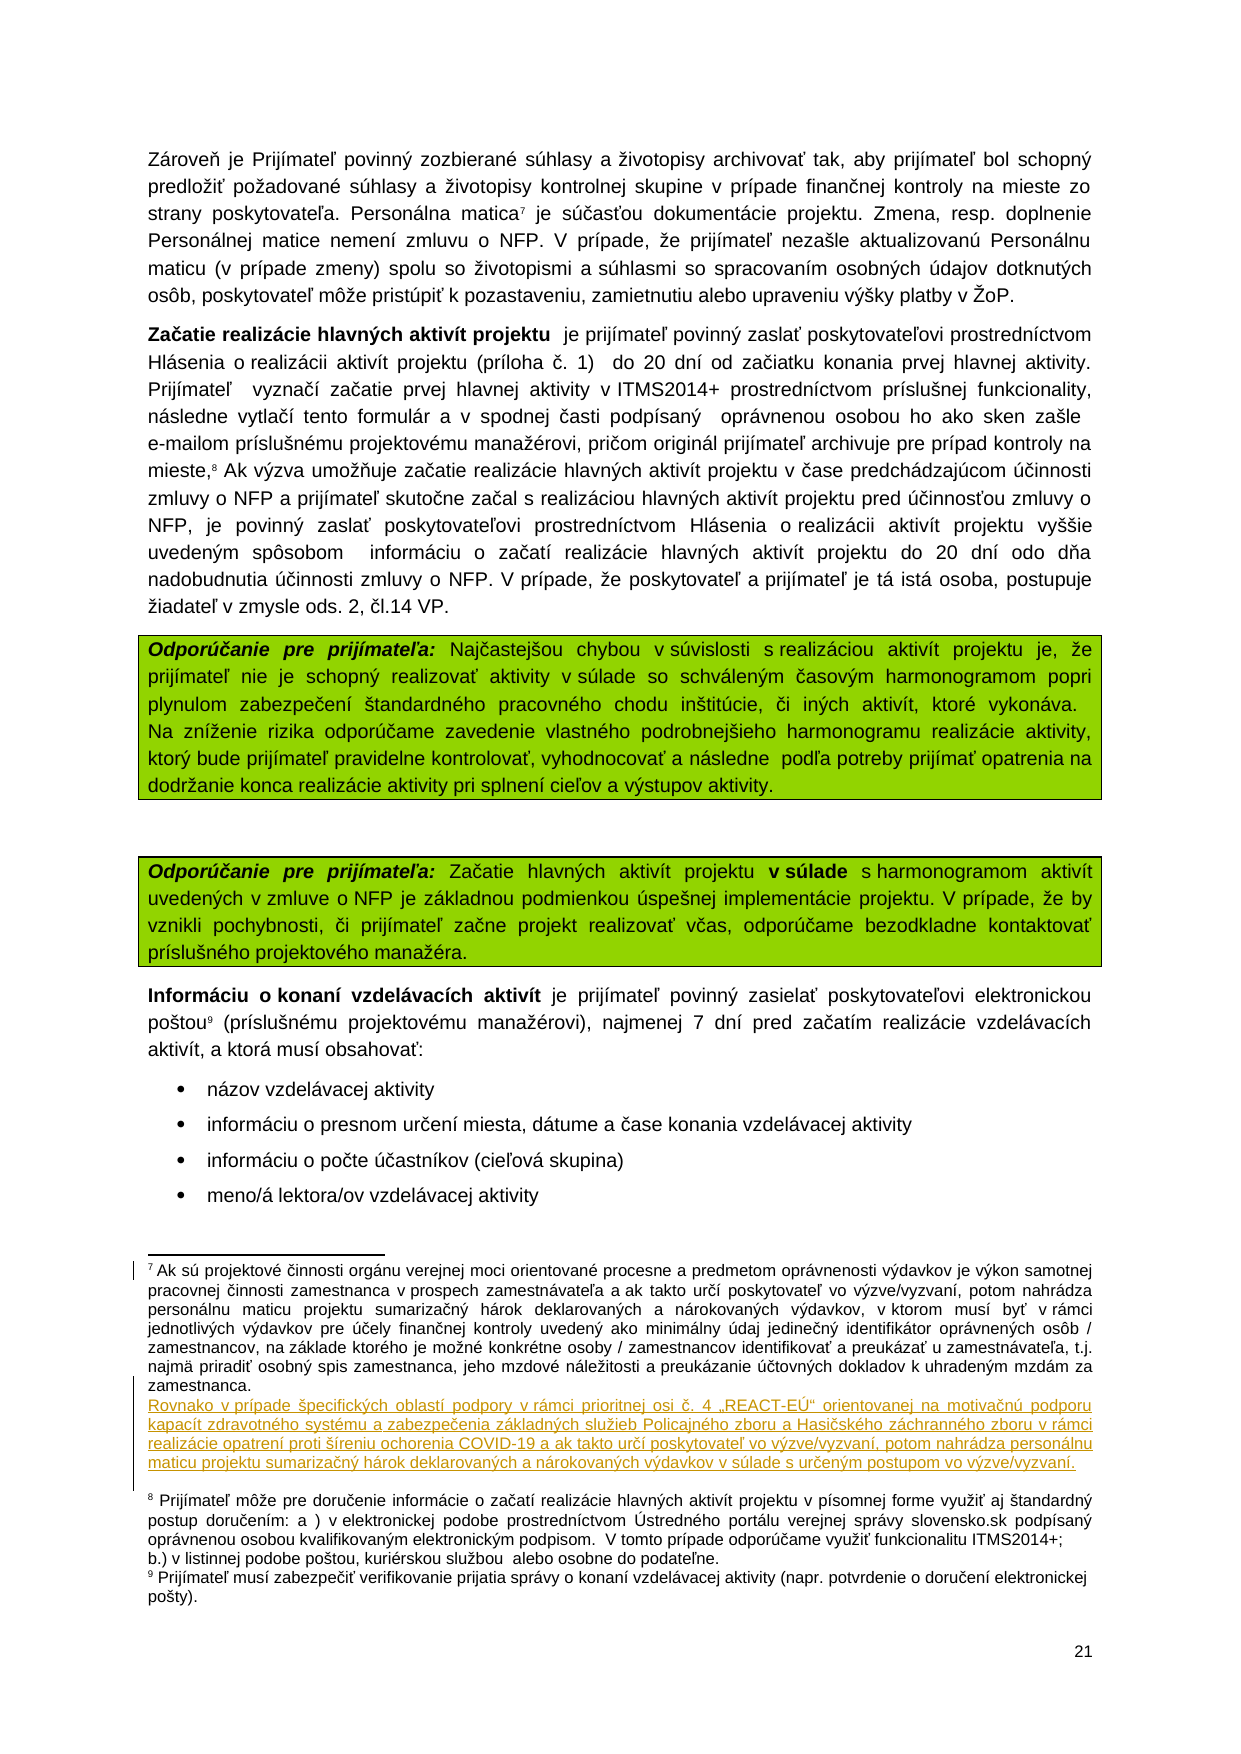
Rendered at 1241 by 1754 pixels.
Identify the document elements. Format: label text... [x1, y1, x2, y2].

text Zároveň je Prijímateľ povinný zozbierané súhlasy a životopisy archivovať tak, aby prijímateľ bol schopný predložiť požadované súhlasy a životopisy kontrolnej skupine v prípade finančnej kontroly na mieste zo strany poskytovateľa. Personálna matica je súčasťou dokumentácie projektu. Zmena, resp. doplnenie Personálnej matice nemení zmluvu o NFP. V prípade, že prijímateľ nezašle aktualizovanú Personálnu maticu (v prípade zmeny) spolu so životopismi a súhlasmi so spracovaním osobných údajov dotknutých osôb, poskytovateľ môže pristúpiť k pozastaveniu, zamietnutiu alebo upraveniu výšky platby v ŽoP. [148, 148, 1092, 306]
text Informáciu o konaní vzdelávacích aktivít je prijímateľ povinný zasielať poskytovateľovi elektronickou poštou (príslušnému projektovému manažérovi), najmenej 7 dní pred začatím realizácie vzdelávacích aktivít, a ktorá musí obsahovať: [148, 984, 1092, 1061]
text názov vzdelávacej aktivity [177, 1078, 1092, 1101]
text Odporúčanie pre prijímateľa: Začatie hlavných aktivít projektu v súlade s harmonogramom aktivít uvedených v zmluve o NFP je základnou podmienkou úspešnej implementácie projektu. V prípade, že by vznikli pochybnosti, či prijímateľ začne projekt realizovať včas, odporúčame bezodkladne kontaktovať príslušného projektového manažéra. [139, 858, 1101, 966]
text informáciu o presnom určení miesta, dátume a čase konania vzdelávacej aktivity [177, 1113, 1092, 1136]
text informáciu o počte účastníkov (cieľová skupina) [177, 1149, 1092, 1171]
text meno/á lektora/ov vzdelávacej aktivity [177, 1184, 1092, 1207]
text Začatie realizácie hlavných aktivít projektu je prijímateľ povinný zaslať poskytovateľovi prostredníctvom Hlásenia o realizácii aktivít projektu (príloha č. 1) do 20 dní od začiatku konania prvej hlavnej aktivity. Prijímateľ vyznačí začatie prvej hlavnej aktivity v ITMS2014+ prostredníctvom príslušnej funkcionality, následne vytlačí tento formulár a v spodnej časti podpísaný oprávnenou osobou ho ako sken zašle e-mailom príslušnému projektovému manažérovi, pričom originál prijímateľ archivuje pre prípad kontroly na mieste, Ak výzva umožňuje začatie realizácie hlavných aktivít projektu v čase predchádzajúcom účinnosti zmluvy o NFP a prijímateľ skutočne začal s realizáciou hlavných aktivít projektu pred účinnosťou zmluvy o NFP, je povinný zaslať poskytovateľovi prostredníctvom Hlásenia o realizácii aktivít projektu vyššie uvedeným spôsobom informáciu o začatí realizácie hlavných aktivít projektu do 20 dní odo dňa nadobudnutia účinnosti zmluvy o NFP. V prípade, že poskytovateľ a prijímateľ je tá istá osoba, postupuje žiadateľ v zmysle ods. 2, čl.14 VP. [148, 323, 1092, 618]
text Odporúčanie pre prijímateľa: Najčastejšou chybou v súvislosti s realizáciou aktivít projektu je, že prijímateľ nie je schopný realizovať aktivity v súlade so schváleným časovým harmonogramom popri plynulom zabezpečení štandardného pracovného chodu inštitúcie, či iných aktivít, ktoré vykonáva. Na zníženie rizika odporúčame zavedenie vlastného podrobnejšieho harmonogramu realizácie aktivity, ktorý bude prijímateľ pravidelne kontrolovať, vyhodnocovať a následne podľa potreby prijímať opatrenia na dodržanie konca realizácie aktivity pri splnení cieľov a výstupov aktivity. [139, 636, 1101, 799]
